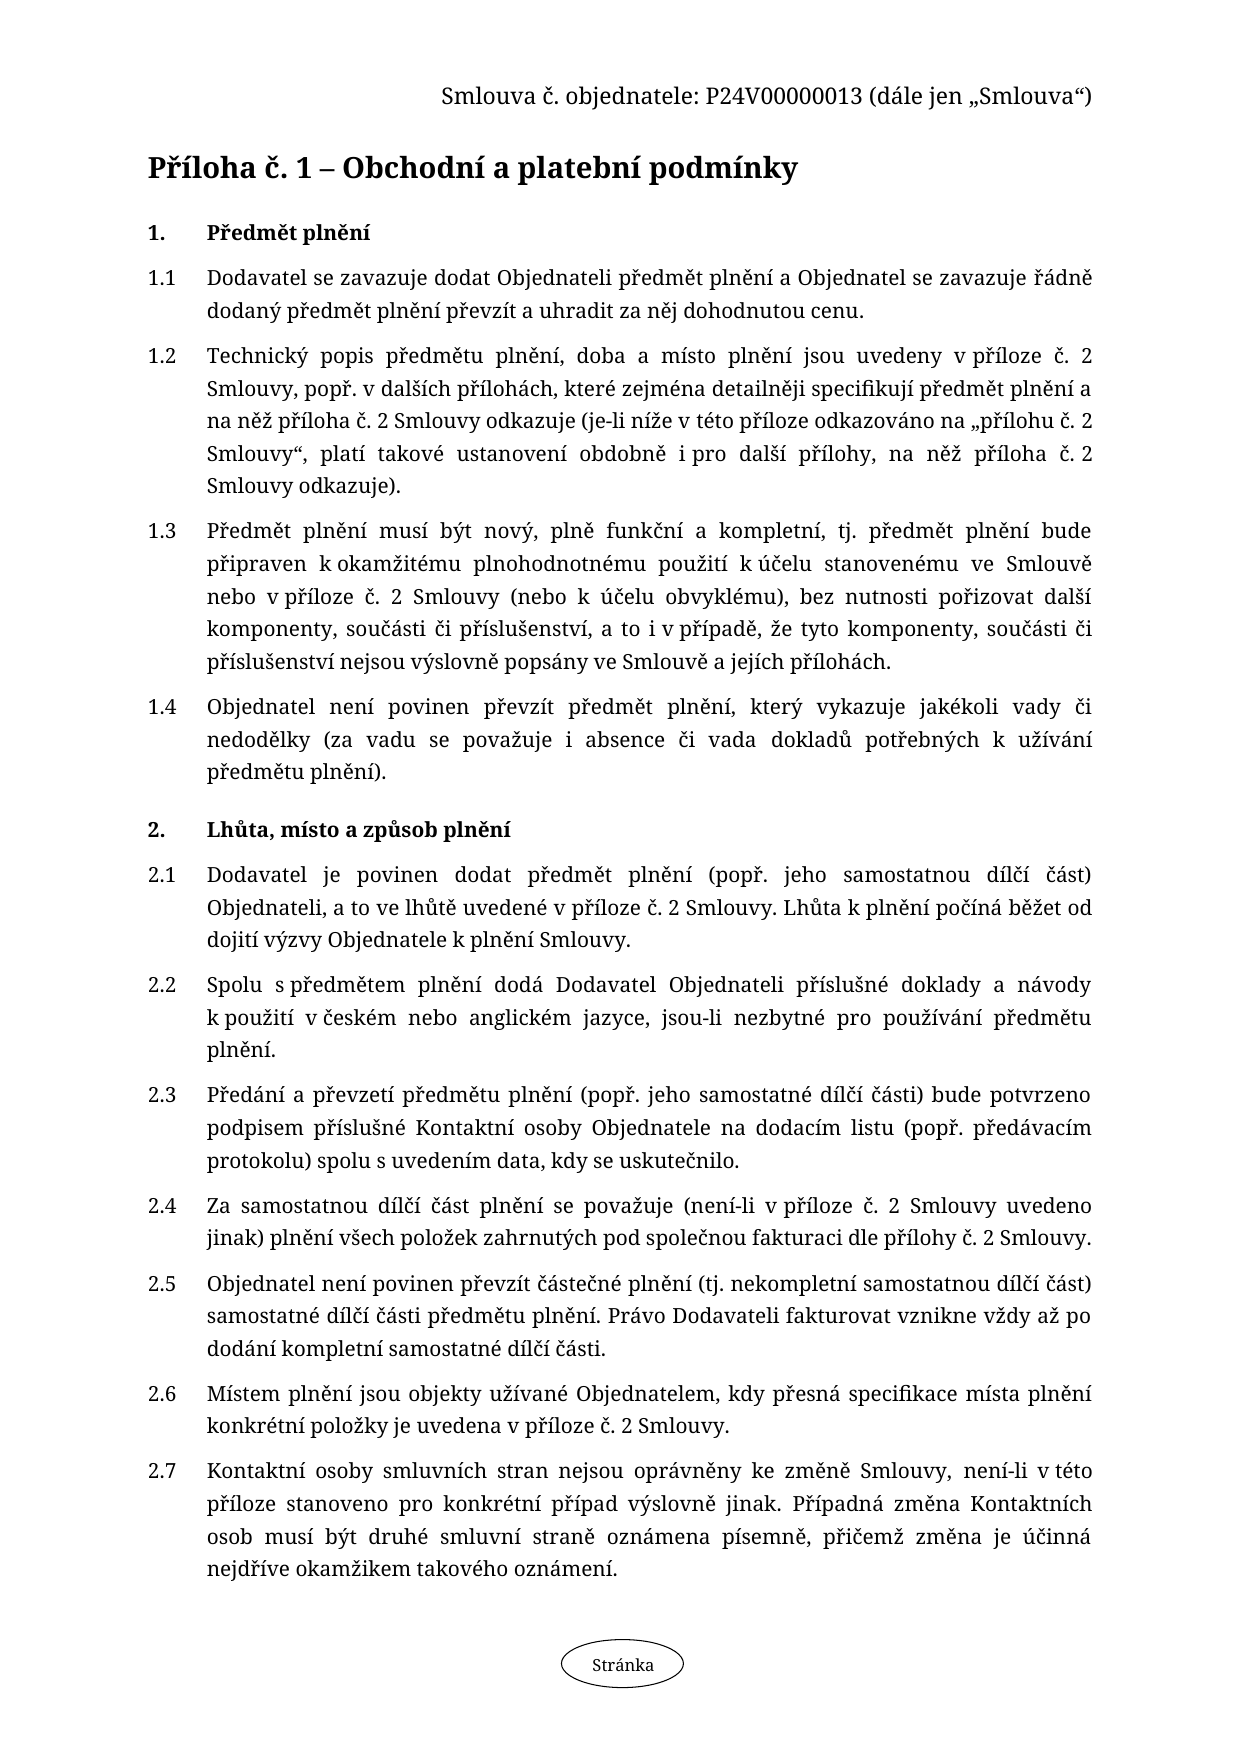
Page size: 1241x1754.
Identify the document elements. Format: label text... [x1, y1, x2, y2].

list Předání a převzetí předmětu plnění (popř. jeho samostatné dílčí části) bude potvrzeno podpisem příslušné Kontaktní osoby Objednatele na dodacím listu (popř. předávacím protokolu) spolu s uvedením data, kdy se uskutečnilo. [148, 1081, 1093, 1174]
list Lhůta, místo a způsob plnění [148, 815, 1093, 843]
list Objednatel není povinen převzít částečné plnění (tj. nekompletní samostatnou dílčí část) samostatné dílčí části předmětu plnění. Právo Dodavateli fakturovat vznikne vždy až po dodání kompletní samostatné dílčí části. [148, 1269, 1093, 1362]
list Spolu s předmětem plnění dodá Dodavatel Objednateli příslušné doklady a návody k použití v českém nebo anglickém jazyce, jsou-li nezbytné pro používání předmětu plnění. [148, 970, 1093, 1064]
list Dodavatel se zavazuje dodat Objednateli předmět plnění a Objednatel se zavazuje řádně dodaný předmět plnění převzít a uhradit za něj dohodnutou cenu. [148, 263, 1093, 324]
list Místem plnění jsou objekty užívané Objednatelem, kdy přesná specifikace místa plnění konkrétní položky je uvedena v příloze č. 2 Smlouvy. [148, 1379, 1093, 1440]
list Technický popis předmětu plnění, doba a místo plnění jsou uvedeny v příloze č. 2 Smlouvy, popř. v dalších přílohách, které zejména detailněji specifikují předmět plnění a na něž příloha č. 2 Smlouvy odkazuje (je-li níže v této příloze odkazováno na „přílohu č. 2 Smlouvy“, platí takové ustanovení obdobně i pro další přílohy, na něž příloha č. 2 Smlouvy odkazuje). [148, 341, 1093, 500]
list Za samostatnou dílčí část plnění se považuje (není-li v příloze č. 2 Smlouvy uvedeno jinak) plnění všech položek zahrnutých pod společnou fakturaci dle přílohy č. 2 Smlouvy. [148, 1191, 1093, 1252]
list Objednatel není povinen převzít předmět plnění, který vykazuje jakékoli vady či nedodělky (za vadu se považuje i absence či vada dokladů potřebných k užívání předmětu plnění). [148, 692, 1093, 786]
list Předmět plnění musí být nový, plně funkční a kompletní, tj. předmět plnění bude připraven k okamžitému plnohodnotnému použití k účelu stanovenému ve Smlouvě nebo v příloze č. 2 Smlouvy (nebo k účelu obvyklému), bez nutnosti pořizovat další komponenty, součásti či příslušenství, a to i v případě, že tyto komponenty, součásti či příslušenství nejsou výslovně popsány ve Smlouvě a jejích přílohách. [148, 517, 1093, 675]
list Kontaktní osoby smluvních stran nejsou oprávněny ke změně Smlouvy, není-li v této příloze stanoveno pro konkrétní případ výslovně jinak. Případná změna Kontaktních osob musí být druhé smluvní straně oznámena písemně, přičemž změna je účinná nejdříve okamžikem takového oznámení. [148, 1457, 1093, 1583]
list Dodavatel je povinen dodat předmět plnění (popř. jeho samostatnou dílčí část) Objednateli, a to ve lhůtě uvedené v příloze č. 2 Smlouvy. Lhůta k plnění počíná běžet od dojití výzvy Objednatele k plnění Smlouvy. [148, 860, 1093, 954]
text Příloha č. 1 – Obchodní a platební podmínky [148, 148, 1093, 187]
list Předmět plnění [148, 218, 1093, 247]
